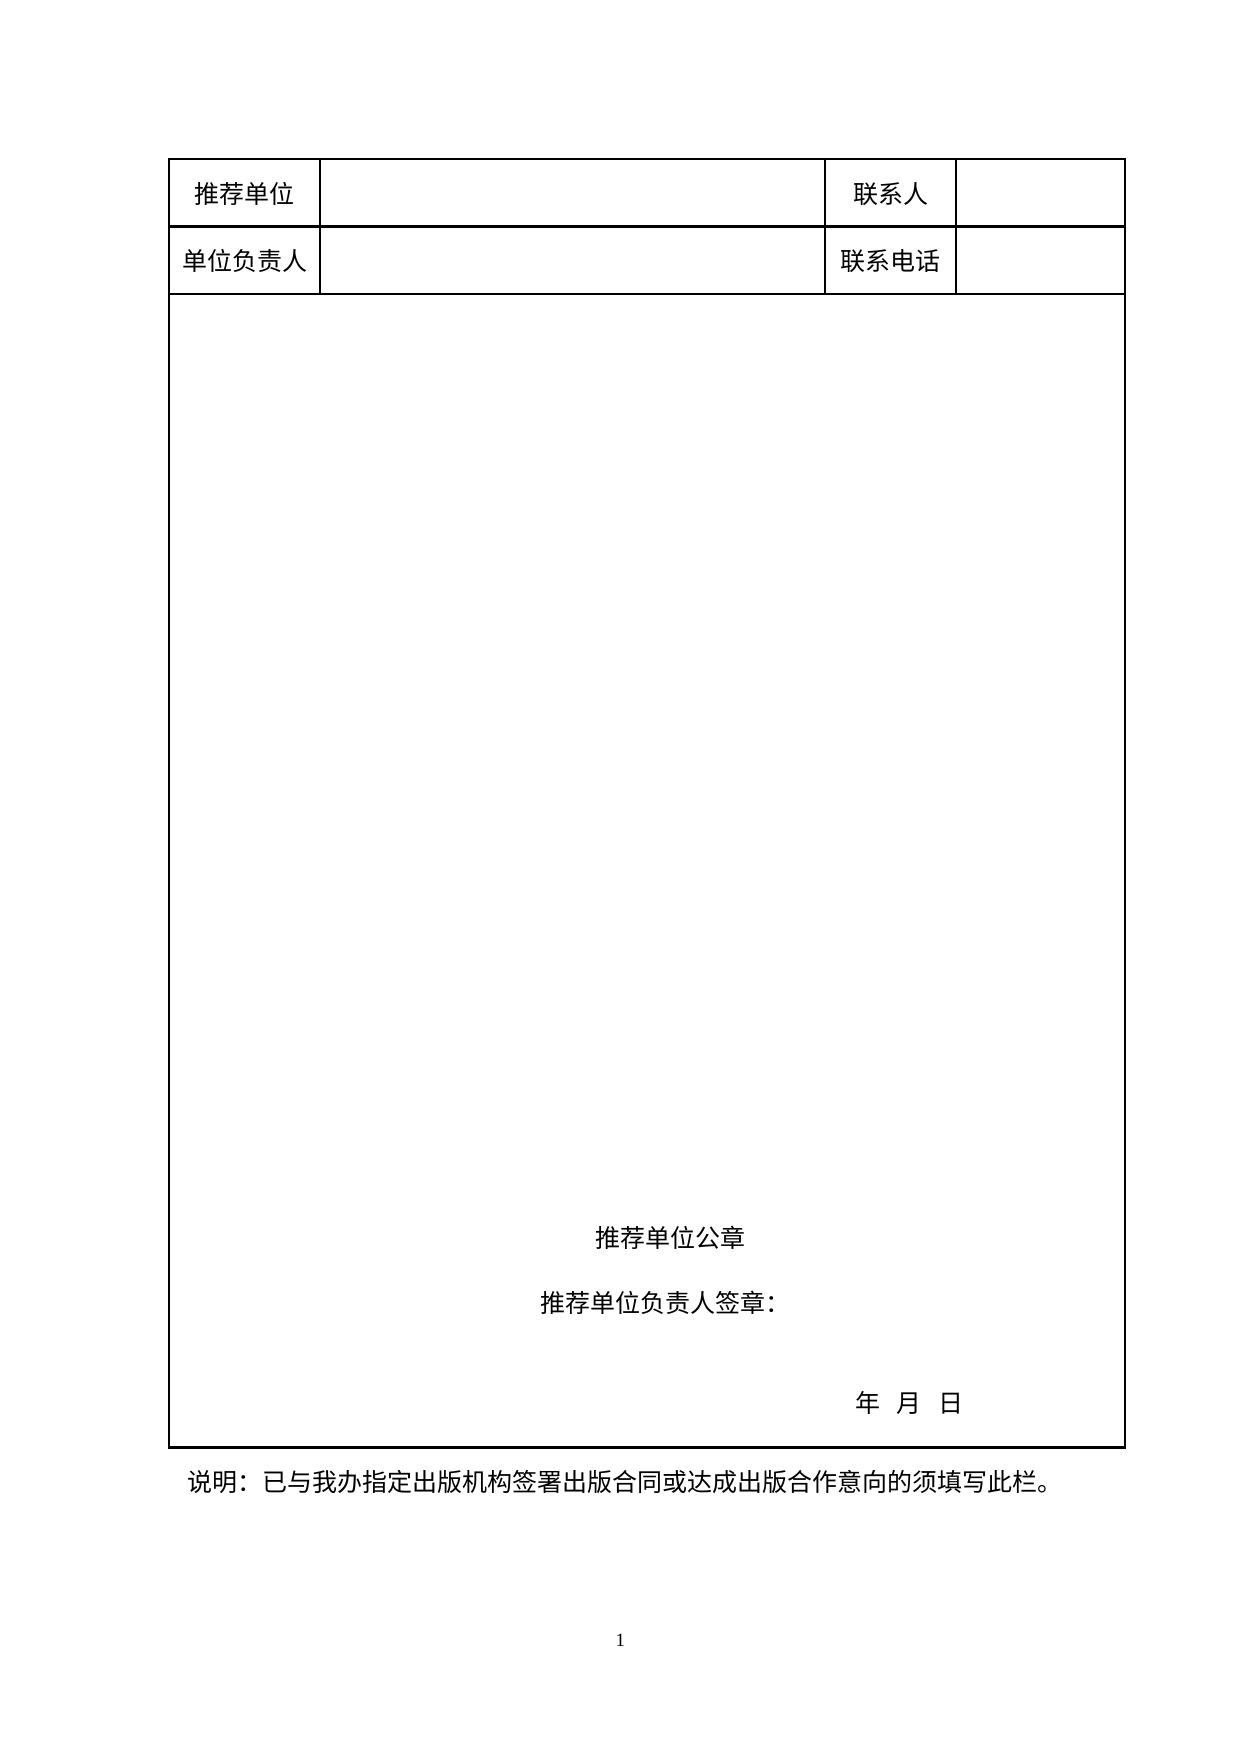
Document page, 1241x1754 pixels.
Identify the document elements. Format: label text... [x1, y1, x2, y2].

table_cell [957, 160, 1124, 225]
table_cell 联系人 [826, 160, 955, 225]
table_cell [321, 160, 824, 225]
table_cell 联系电话 [826, 228, 955, 292]
table_cell [957, 228, 1124, 292]
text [187, 1449, 1053, 1513]
table_cell 推荐单位 [170, 160, 319, 225]
table_cell 单位负责人 [170, 228, 319, 292]
table_cell 推荐单位公章 推荐单位负责人签章： 年 月 日 [170, 295, 1124, 1446]
table_cell [321, 228, 824, 292]
